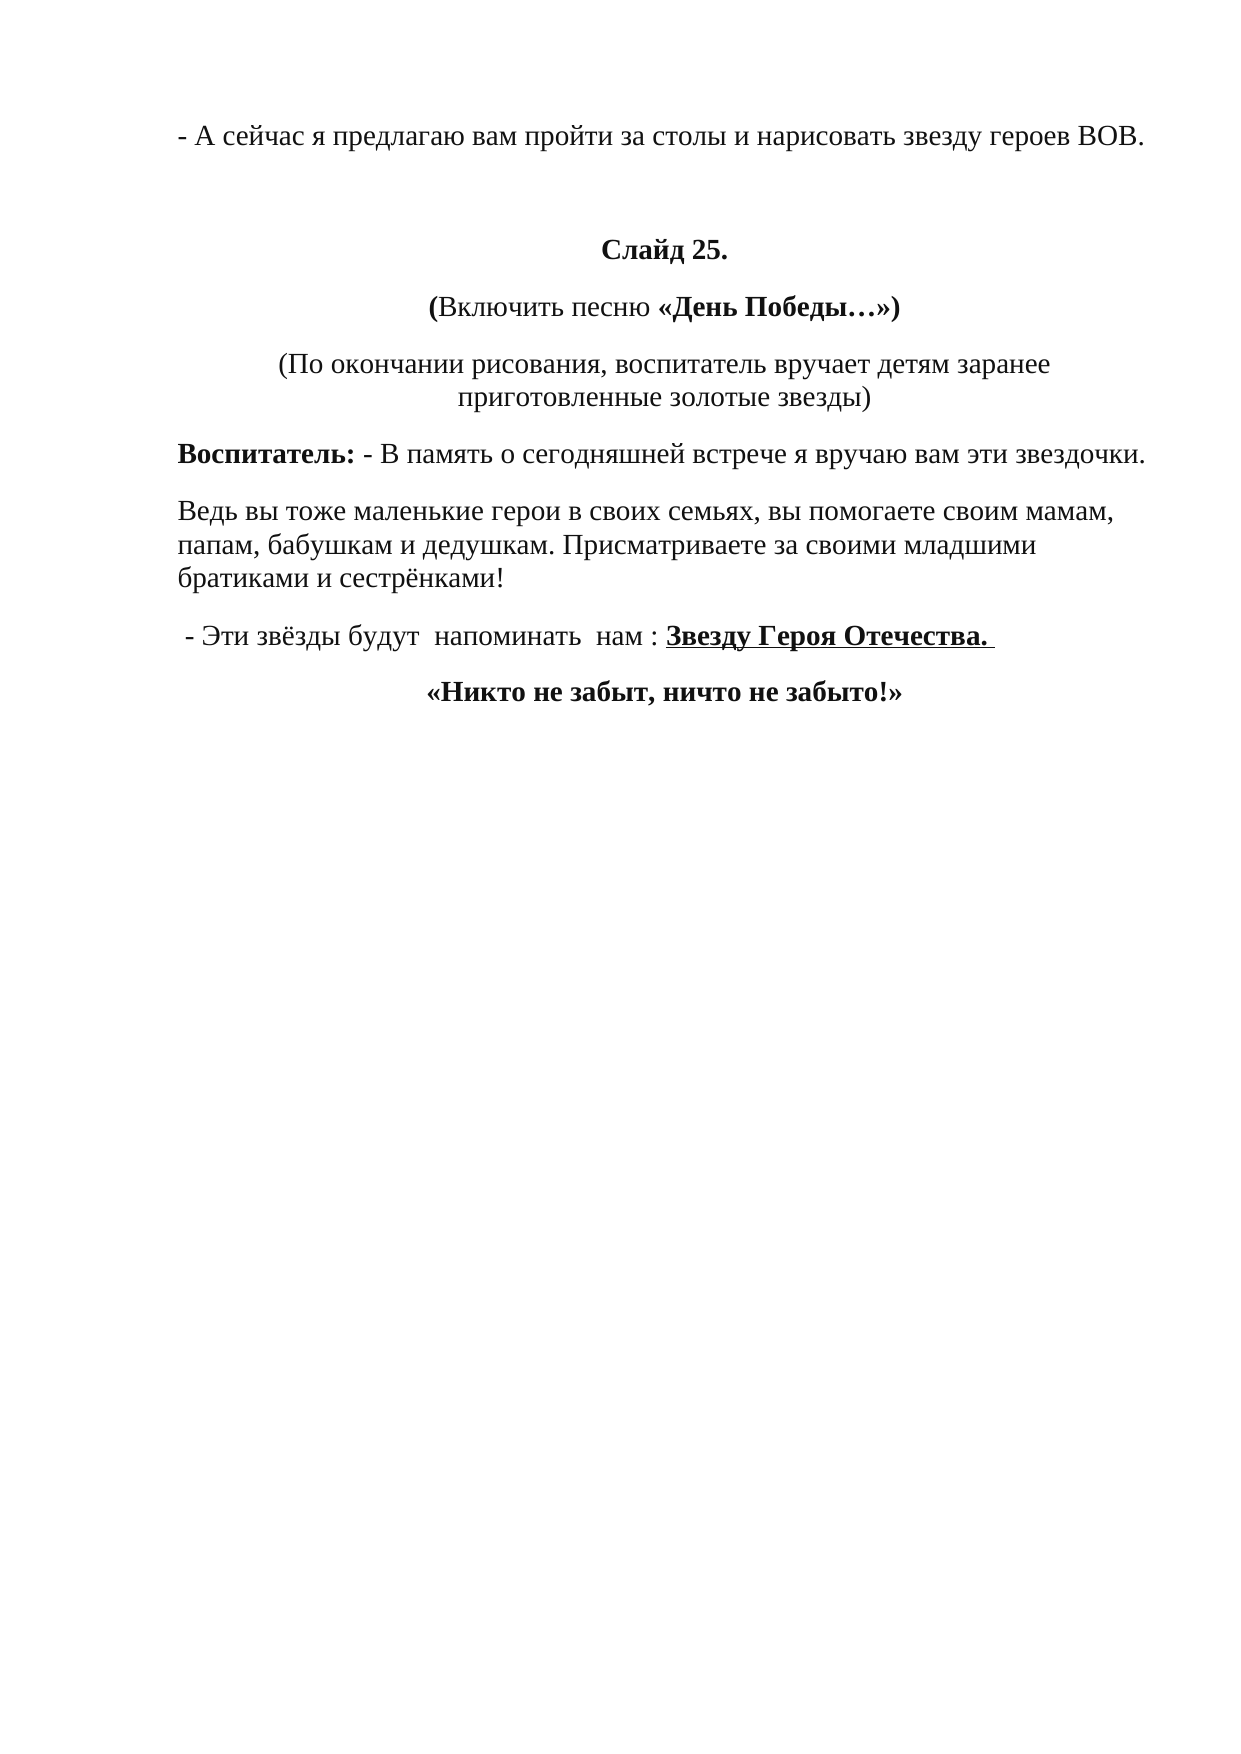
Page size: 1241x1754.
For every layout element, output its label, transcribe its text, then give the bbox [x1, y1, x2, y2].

text Слайд 25. [177, 232, 1152, 266]
text - Эти звёзды будут напоминать нам : Звезду Героя Отечества. [177, 618, 1152, 651]
text (По окончании рисования, воспитатель вручает детям заранее приготовленные золотые звезды) [177, 346, 1152, 413]
text «Никто не забыт, ничто не забыто!» [177, 674, 1152, 708]
text (Включить песню «День Победы…») [177, 289, 1152, 323]
text Ведь вы тоже маленькие герои в своих семьях, вы помогаете своим мамам, папам, бабушкам и дедушкам. Присматриваете за своими младшими братиками и сестрёнками! [177, 493, 1152, 594]
text - А сейчас я предлагаю вам пройти за столы и нарисовать звезду героев ВОВ. [177, 118, 1152, 152]
text Воспитатель: - В память о сегодняшней встрече я вручаю вам эти звездочки. [177, 437, 1152, 470]
